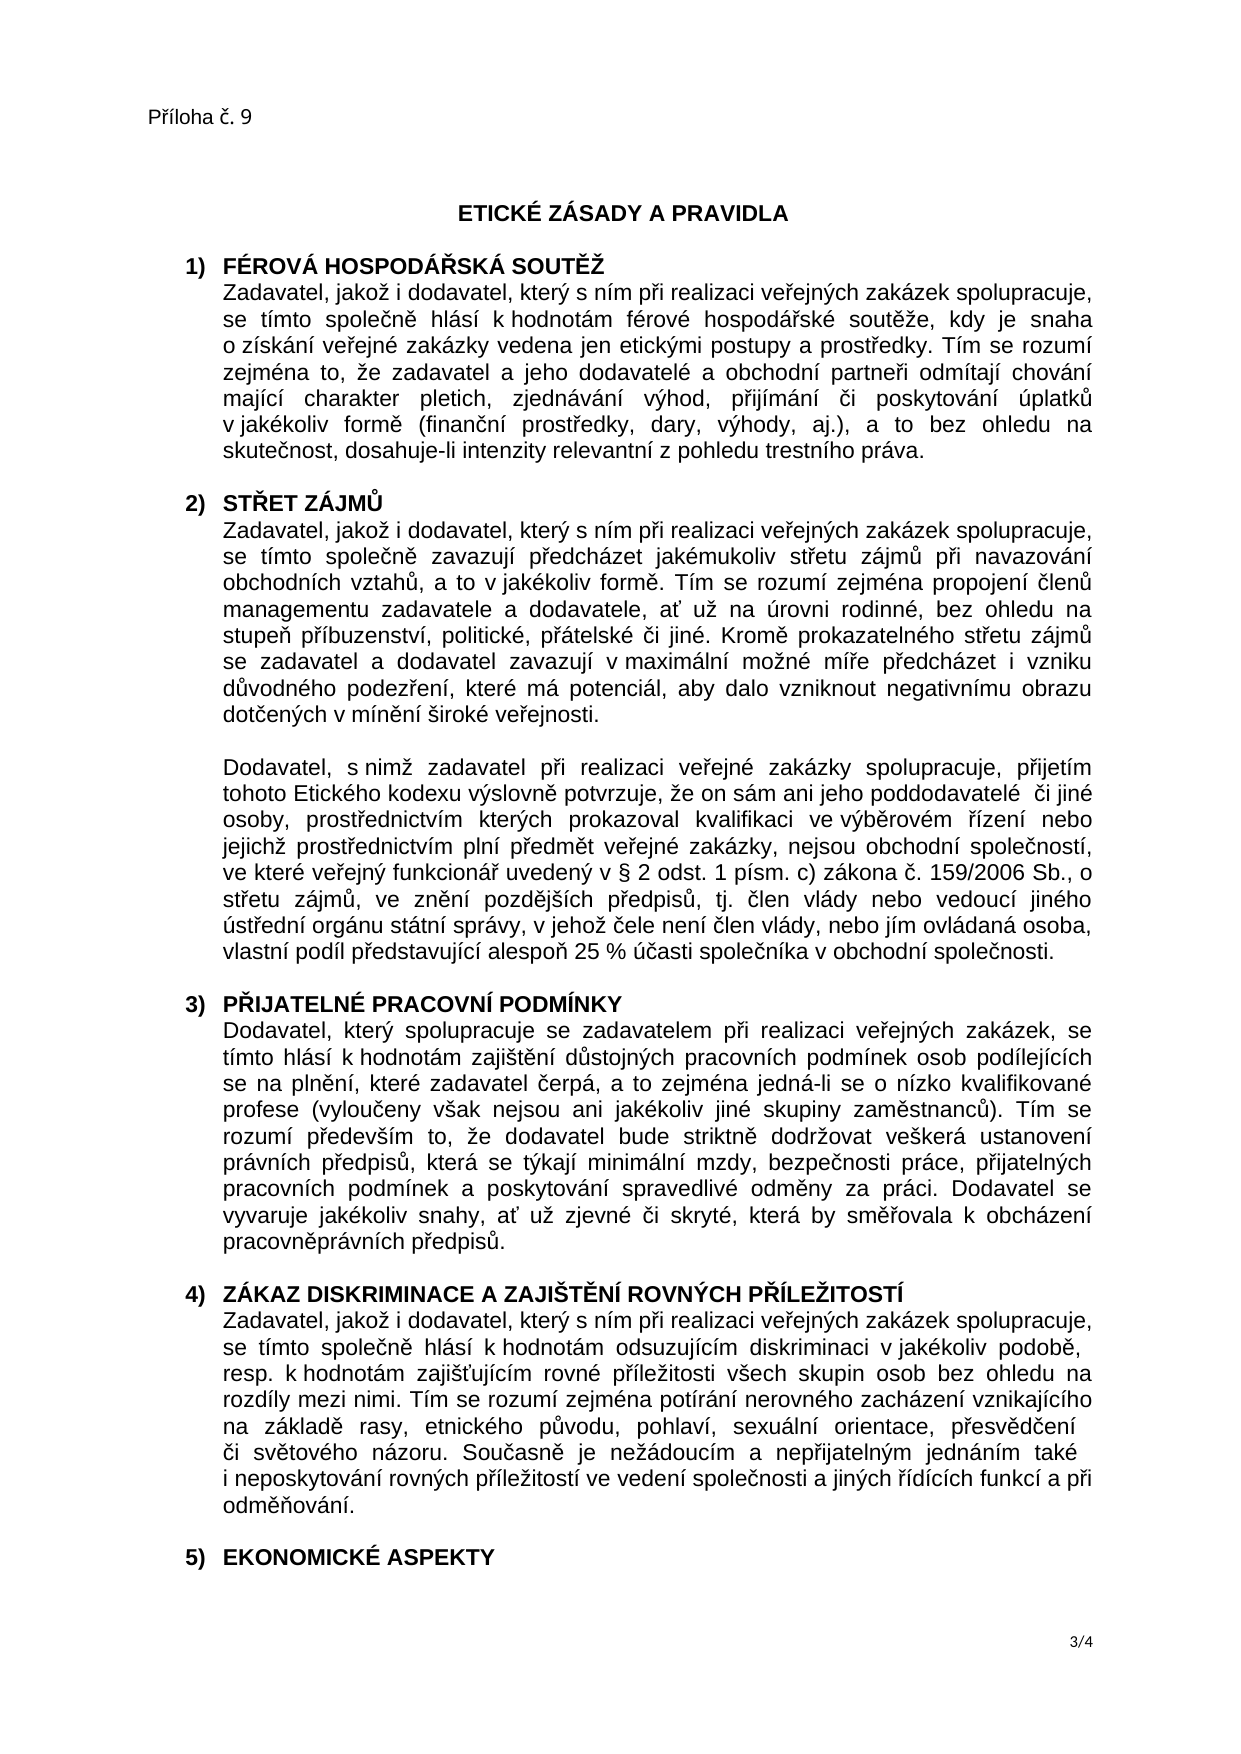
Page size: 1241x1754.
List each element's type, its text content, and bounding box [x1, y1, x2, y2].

list Dodavatel, který spolupracuje se zadavatelem při realizaci veřejných zakázek, se tímto hlásí k hodnotám zajištění důstojných pracovních podmínek osob podílejících se na plnění, které zadavatel čerpá, a to zejména jedná-li se o nízko kvalifikované profese (vyloučeny však nejsou ani jakékoliv jiné skupiny zaměstnanců). Tím se rozumí především to, že dodavatel bude striktně dodržovat veškerá ustanovení právních předpisů, která se týkají minimální mzdy, bezpečnosti práce, přijatelných pracovních podmínek a poskytování spravedlivé odměny za práci. Dodavatel se vyvaruje jakékoliv snahy, ať už zjevné či skryté, která by směřovala k obcházení pracovněprávních předpisů. [223, 1017, 1093, 1254]
list EKONOMICKÉ ASPEKTY [185, 1544, 1093, 1571]
list ZÁKAZ DISKRIMINACE A ZAJIŠTĚNÍ ROVNÝCH PŘÍLEŽITOSTÍ [185, 1281, 1093, 1307]
list Zadavatel, jakož i dodavatel, který s ním při realizaci veřejných zakázek spolupracuje, se tímto společně hlásí k hodnotám férové hospodářské soutěže, kdy je snaha o získání veřejné zakázky vedena jen etickými postupy a prostředky. Tím se rozumí zejména to, že zadavatel a jeho dodavatelé a obchodní partneři odmítají chování mající charakter pletich, zjednávání výhod, přijímání či poskytování úplatků v jakékoliv formě (finanční prostředky, dary, výhody, aj.), a to bez ohledu na skutečnost, dosahuje-li intenzity relevantní z pohledu trestního práva. [223, 279, 1093, 464]
list PŘIJATELNÉ PRACOVNÍ PODMÍNKY [185, 991, 1093, 1017]
list Zadavatel, jakož i dodavatel, který s ním při realizaci veřejných zakázek spolupracuje, se tímto společně hlásí k hodnotám odsuzujícím diskriminaci v jakékoliv podobě, resp. k hodnotám zajišťujícím rovné příležitosti všech skupin osob bez ohledu na rozdíly mezi nimi. Tím se rozumí zejména potírání nerovného zacházení vznikajícího na základě rasy, etnického původu, pohlaví, sexuální orientace, přesvědčení či světového názoru. Současně je nežádoucím a nepřijatelným jednáním také i neposkytování rovných příležitostí ve vedení společnosti a jiných řídících funkcí a při odměňování. [223, 1307, 1093, 1518]
text ETICKÉ ZÁSADY A PRAVIDLA [148, 200, 1093, 227]
list Dodavatel, s nimž zadavatel při realizaci veřejné zakázky spolupracuje, přijetím tohoto Etického kodexu výslovně potvrzuje, že on sám ani jeho poddodavatelé či jiné osoby, prostřednictvím kterých prokazoval kvalifikaci ve výběrovém řízení nebo jejichž prostřednictvím plní předmět veřejné zakázky, nejsou obchodní společností, ve které veřejný funkcionář uvedený v § 2 odst. 1 písm. c) zákona č. 159/2006 Sb., o střetu zájmů, ve znění pozdějších předpisů, tj. člen vlády nebo vedoucí jiného ústřední orgánu státní správy, v jehož čele není člen vlády, nebo jím ovládaná osoba, vlastní podíl představující alespoň 25 % účasti společníka v obchodní společnosti. [223, 754, 1093, 964]
list STŘET ZÁJMŮ [185, 490, 1093, 517]
list FÉROVÁ HOSPODÁŘSKÁ SOUTĚŽ [185, 253, 1093, 279]
list Zadavatel, jakož i dodavatel, který s ním při realizaci veřejných zakázek spolupracuje, se tímto společně zavazují předcházet jakémukoliv střetu zájmů při navazování obchodních vztahů, a to v jakékoliv formě. Tím se rozumí zejména propojení členů managementu zadavatele a dodavatele, ať už na úrovni rodinné, bez ohledu na stupeň příbuzenství, politické, přátelské či jiné. Kromě prokazatelného střetu zájmů se zadavatel a dodavatel zavazují v maximální možné míře předcházet i vzniku důvodného podezření, které má potenciál, aby dalo vzniknout negativnímu obrazu dotčených v mínění široké veřejnosti. [223, 517, 1093, 727]
